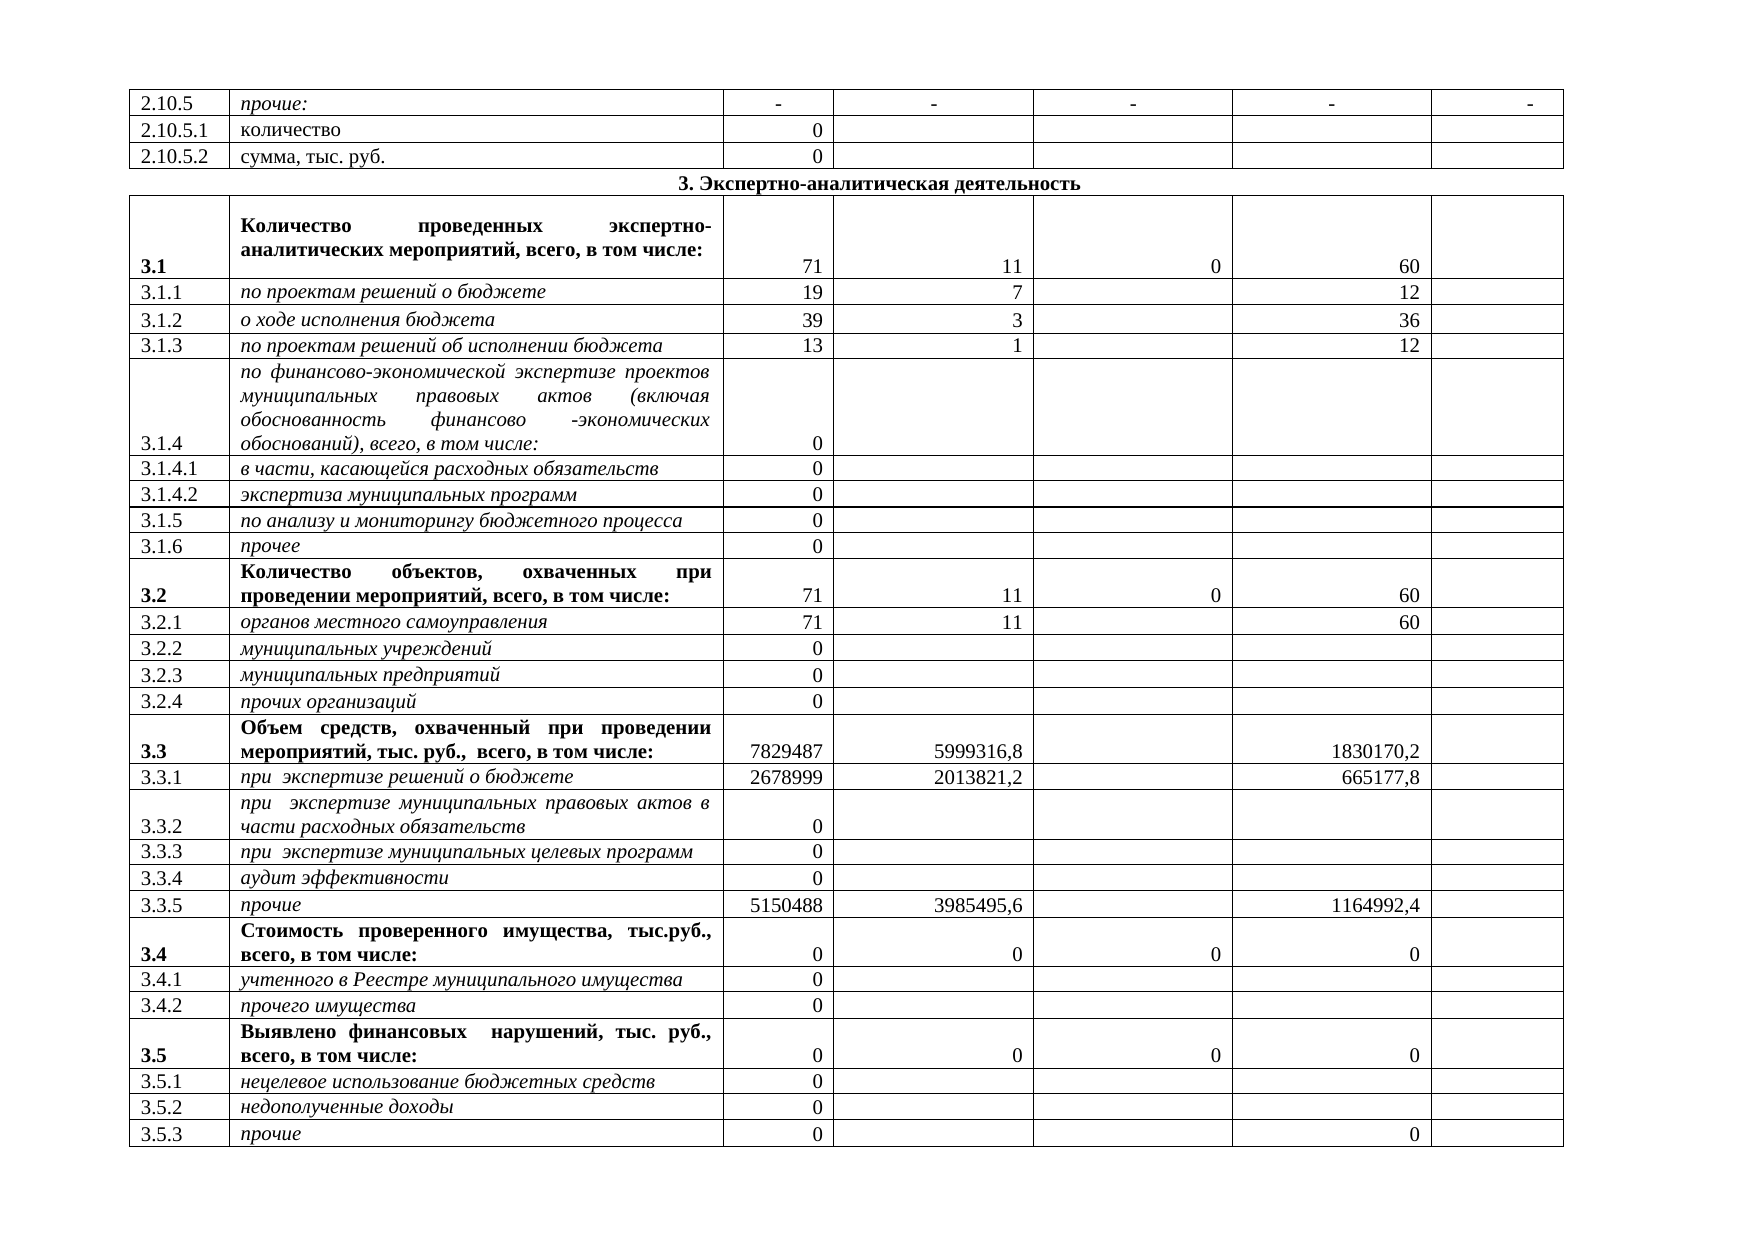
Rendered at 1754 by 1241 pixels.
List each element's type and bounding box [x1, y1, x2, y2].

table_cell [118, 89, 1564, 1147]
